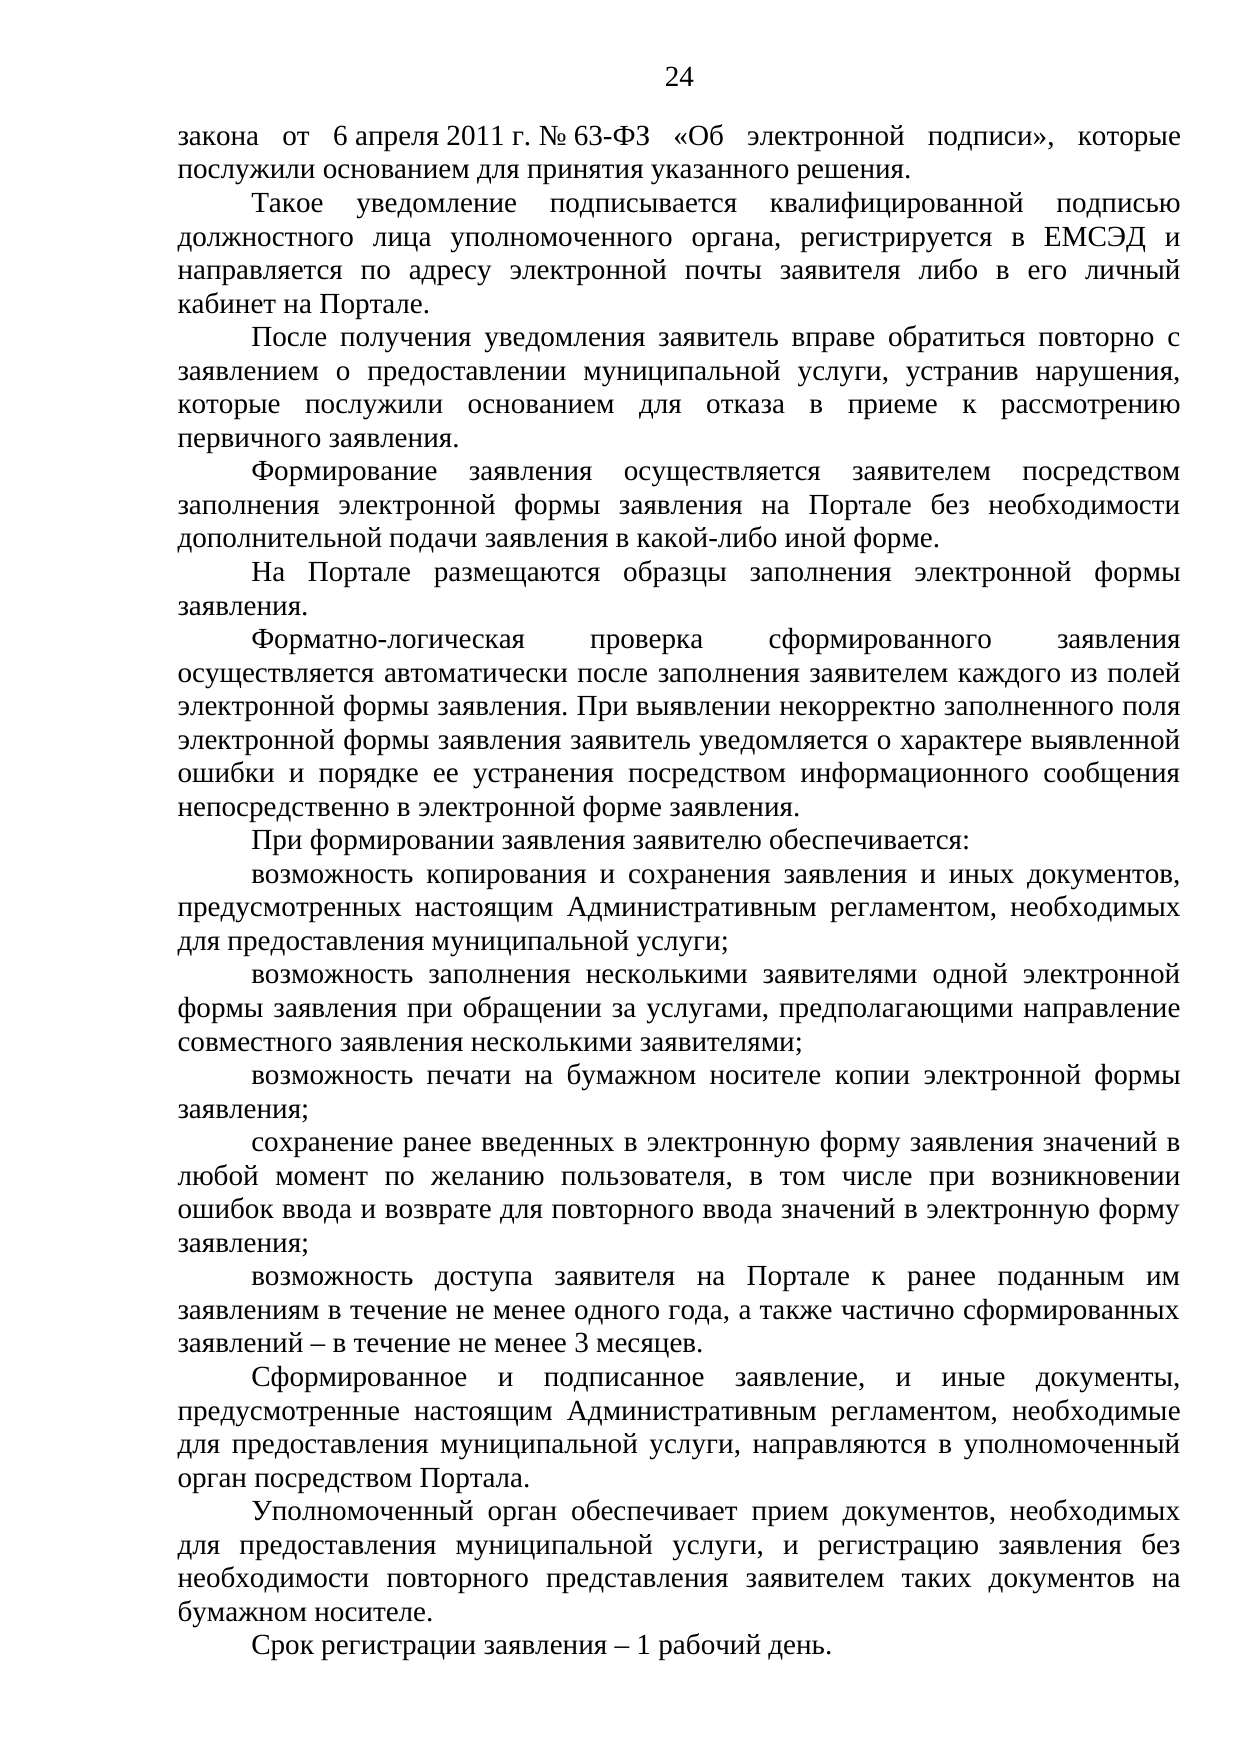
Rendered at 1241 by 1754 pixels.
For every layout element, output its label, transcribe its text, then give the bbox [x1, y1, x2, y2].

text сохранение ранее введенных в электронную форму заявления значений в любой момент по желанию пользователя, в том числе при возникновении ошибок ввода и возврате для повторного ввода значений в электронную форму заявления; [177, 1124, 1181, 1258]
text После получения уведомления заявитель вправе обратиться повторно с заявлением о предоставлении муниципальной услуги, устранив нарушения, которые послужили основанием для отказа в приеме к рассмотрению первичного заявления. [177, 319, 1181, 453]
text На Портале размещаются образцы заполнения электронной формы заявления. [177, 554, 1181, 621]
text Форматно-логическая проверка сформированного заявления осуществляется автоматически после заполнения заявителем каждого из полей электронной формы заявления. При выявлении некорректно заполненного поля электронной формы заявления заявитель уведомляется о характере выявленной ошибки и порядке ее устранения посредством информационного сообщения непосредственно в электронной форме заявления. [177, 621, 1181, 822]
text При формировании заявления заявителю обеспечивается: [177, 822, 1181, 856]
text возможность доступа заявителя на Портале к ранее поданным им заявлениям в течение не менее одного года, а также частично сформированных заявлений – в течение не менее 3 месяцев. [177, 1258, 1181, 1359]
text возможность печати на бумажном носителе копии электронной формы заявления; [177, 1057, 1181, 1124]
text Срок регистрации заявления – 1 рабочий день. [177, 1627, 1181, 1661]
text возможность заполнения несколькими заявителями одной электронной формы заявления при обращении за услугами, предполагающими направление совместного заявления несколькими заявителями; [177, 957, 1181, 1057]
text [177, 118, 1181, 185]
text Формирование заявления осуществляется заявителем посредством заполнения электронной формы заявления на Портале без необходимости дополнительной подачи заявления в какой-либо иной форме. [177, 453, 1181, 554]
text возможность копирования и сохранения заявления и иных документов, предусмотренных настоящим Административным регламентом, необходимых для предоставления муниципальной услуги; [177, 856, 1181, 957]
text Такое уведомление подписывается квалифицированной подписью должностного лица уполномоченного органа, регистрируется в ЕМСЭД и направляется по адресу электронной почты заявителя либо в его личный кабинет на Портале. [177, 185, 1181, 319]
text Сформированное и подписанное заявление, и иные документы, предусмотренные настоящим Административным регламентом, необходимые для предоставления муниципальной услуги, направляются в уполномоченный орган посредством Портала. [177, 1359, 1181, 1493]
text Уполномоченный орган обеспечивает прием документов, необходимых для предоставления муниципальной услуги, и регистрацию заявления без необходимости повторного представления заявителем таких документов на бумажном носителе. [177, 1493, 1181, 1627]
